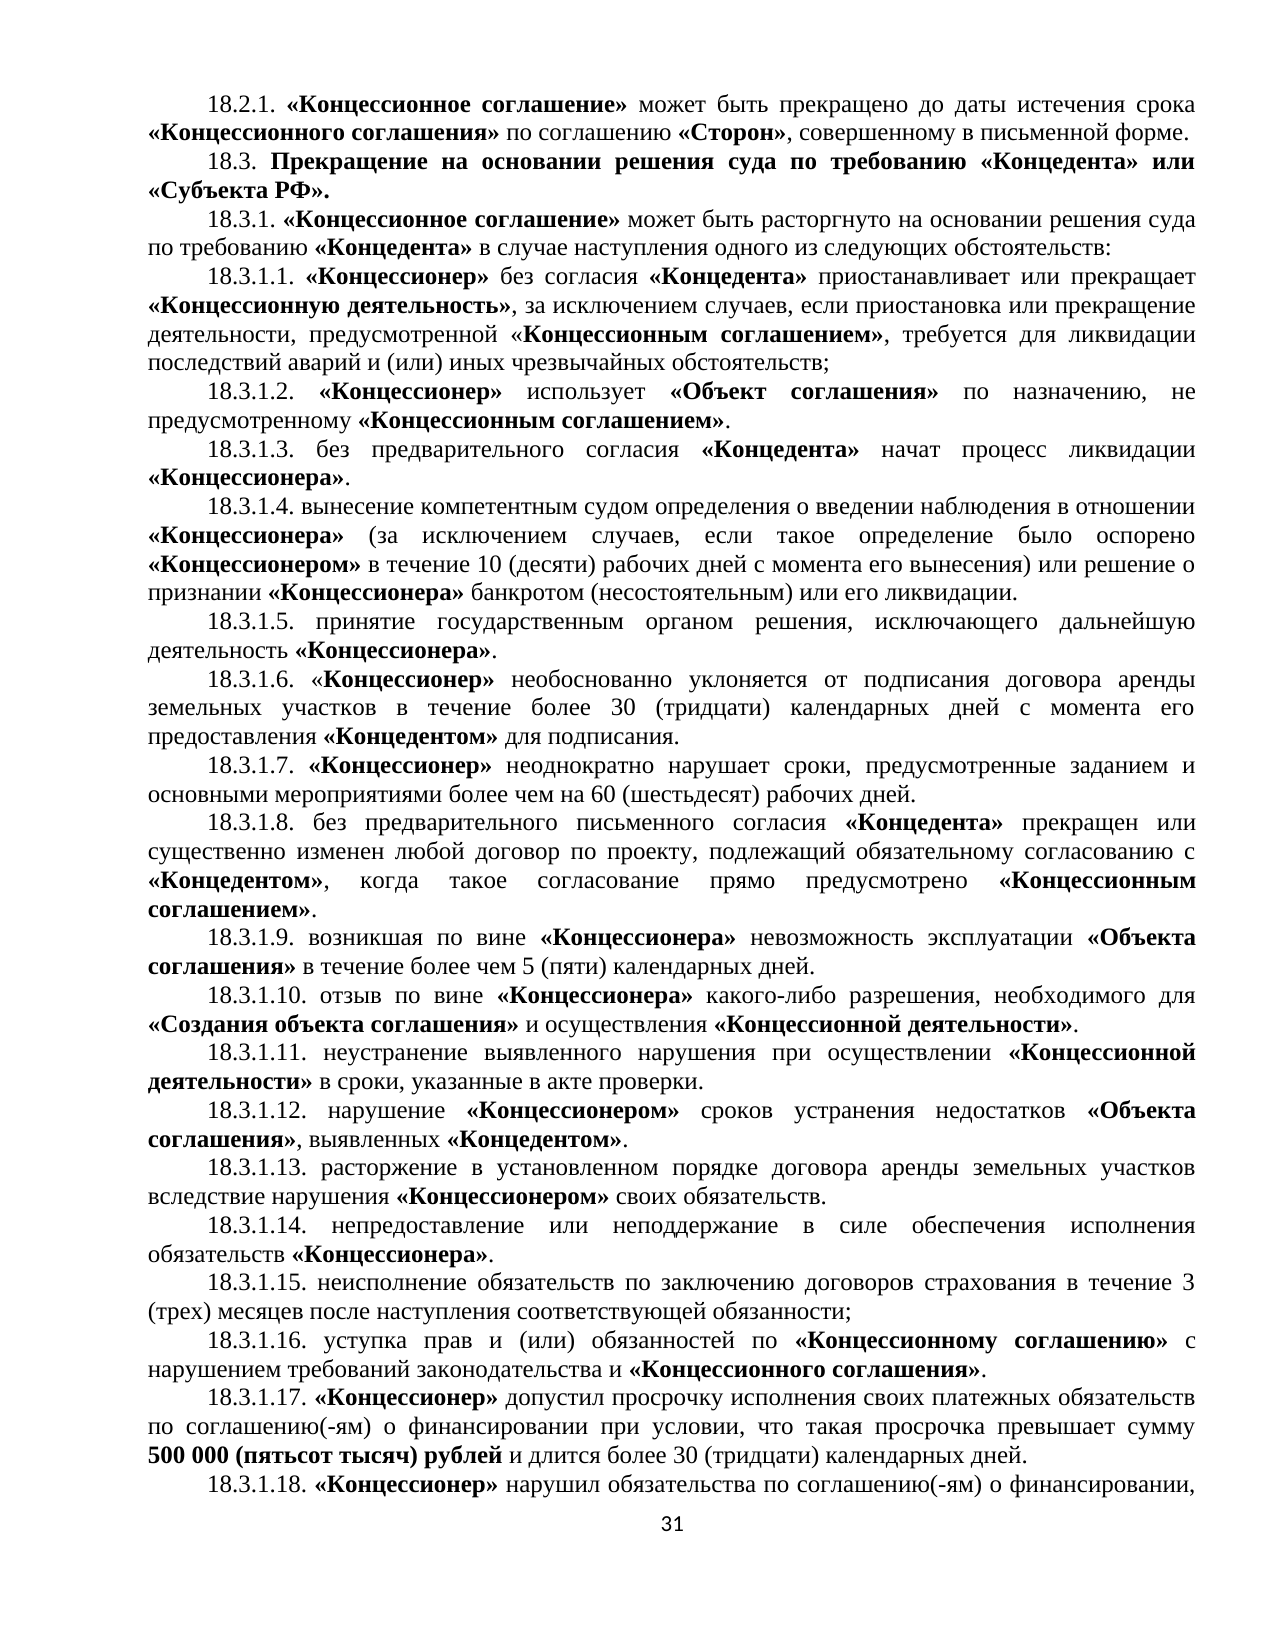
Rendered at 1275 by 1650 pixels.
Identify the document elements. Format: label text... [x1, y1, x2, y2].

text 18.3.1.6. «Концессионер» необоснованно уклоняется от подписания договора аренды земельных участков в течение более 30 (тридцати) календарных дней с момента его предоставления «Концедентом» для подписания. [148, 664, 1196, 750]
text 18.3.1.5. принятие государственным органом решения, исключающего дальнейшую деятельность «Концессионера». [148, 606, 1196, 664]
text 18.3.1.15. неисполнение обязательств по заключению договоров страхования в течение 3 (трех) месяцев после наступления соответствующей обязанности; [148, 1267, 1196, 1325]
text 18.2.1. «Концессионное соглашение» может быть прекращено до даты истечения срока «Концессионного соглашения» по соглашению «Сторон», совершенному в письменной форме. [148, 89, 1196, 146]
text 18.3.1.17. «Концессионер» допустил просрочку исполнения своих платежных обязательств по соглашению(-ям) о финансировании при условии, что такая просрочка превышает сумму 500 000 (пятьсот тысяч) рублей и длится более 30 (тридцати) календарных дней. [148, 1382, 1196, 1469]
text 18.3.1.7. «Концессионер» неоднократно нарушает сроки, предусмотренные заданием и основными мероприятиями более чем на 60 (шестьдесят) рабочих дней. [148, 750, 1196, 807]
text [148, 1469, 1196, 1497]
text 18.3.1.3. без предварительного согласия «Концедента» начат процесс ликвидации «Концессионера». [148, 434, 1196, 491]
text 18.3.1. «Концессионное соглашение» может быть расторгнуто на основании решения суда по требованию «Концедента» в случае наступления одного из следующих обстоятельств: [148, 204, 1196, 261]
text 18.3.1.13. расторжение в установленном порядке договора аренды земельных участков вследствие нарушения «Концессионером» своих обязательств. [148, 1152, 1196, 1210]
text 18.3. Прекращение на основании решения суда по требованию «Концедента» или «Субъекта РФ». [148, 146, 1196, 204]
text 18.3.1.10. отзыв по вине «Концессионера» какого-либо разрешения, необходимого для «Создания объекта соглашения» и осуществления «Концессионной деятельности». [148, 980, 1196, 1037]
text 18.3.1.11. неустранение выявленного нарушения при осуществлении «Концессионной деятельности» в сроки, указанные в акте проверки. [148, 1037, 1196, 1095]
text 18.3.1.12. нарушение «Концессионером» сроков устранения недостатков «Объекта соглашения», выявленных «Концедентом». [148, 1095, 1196, 1152]
text 18.3.1.2. «Концессионер» использует «Объект соглашения» по назначению, не предусмотренному «Концессионным соглашением». [148, 376, 1196, 434]
text 18.3.1.9. возникшая по вине «Концессионера» невозможность эксплуатации «Объекта соглашения» в течение более чем 5 (пяти) календарных дней. [148, 922, 1196, 980]
text 18.3.1.8. без предварительного письменного согласия «Концедента» прекращен или существенно изменен любой договор по проекту, подлежащий обязательному согласованию с «Концедентом», когда такое согласование прямо предусмотрено «Концессионным соглашением». [148, 807, 1196, 922]
text 18.3.1.14. непредоставление или неподдержание в силе обеспечения исполнения обязательств «Концессионера». [148, 1210, 1196, 1267]
text 18.3.1.4. вынесение компетентным судом определения о введении наблюдения в отношении «Концессионера» (за исключением случаев, если такое определение было оспорено «Концессионером» в течение 10 (десяти) рабочих дней с момента его вынесения) или решение о признании «Концессионера» банкротом (несостоятельным) или его ликвидации. [148, 491, 1196, 606]
text 18.3.1.1. «Концессионер» без согласия «Концедента» приостанавливает или прекращает «Концессионную деятельность», за исключением случаев, если приостановка или прекращение деятельности, предусмотренной «Концессионным соглашением», требуется для ликвидации последствий аварий и (или) иных чрезвычайных обстоятельств; [148, 261, 1196, 376]
text 18.3.1.16. уступка прав и (или) обязанностей по «Концессионному соглашению» с нарушением требований законодательства и «Концессионного соглашения». [148, 1325, 1196, 1382]
